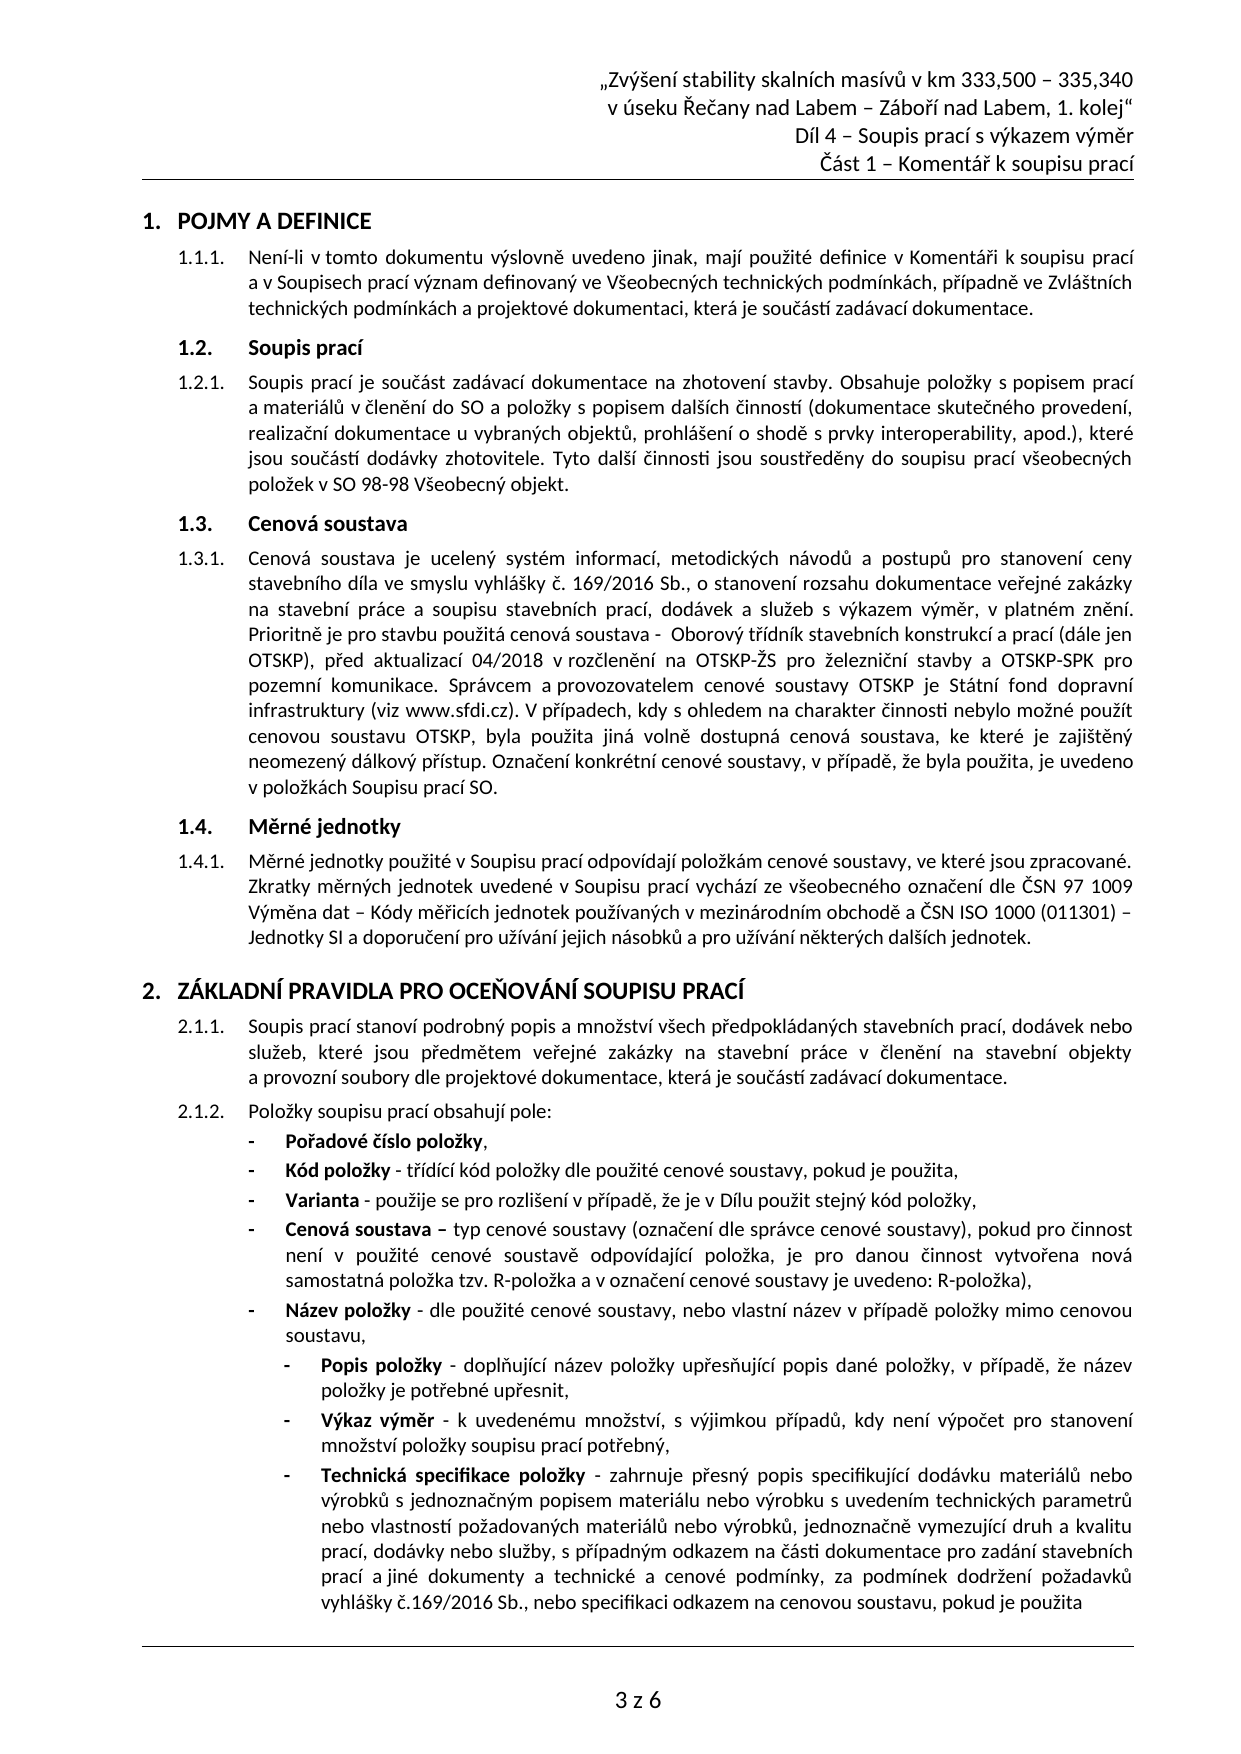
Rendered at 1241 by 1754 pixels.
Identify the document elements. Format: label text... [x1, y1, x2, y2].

text Měrné jednotky [177, 812, 1134, 840]
text Výkaz výměr - k uvedenému množství, s výjimkou případů, kdy není výpočet pro stanovení množství položky soupisu prací potřebný, [283, 1407, 1134, 1458]
text POjmy a definice [142, 205, 1134, 236]
text Popis položky - doplňující název položky upřesňující popis dané položky, v případě, že název položky je potřebné upřesnit, [283, 1352, 1134, 1403]
text Položky soupisu prací obsahují pole: [177, 1098, 1134, 1124]
text Cenová soustava – typ cenové soustavy (označení dle správce cenové soustavy), pokud pro činnost není v použité cenové soustavě odpovídající položka, je pro danou činnost vytvořena nová samostatná položka tzv. R-položka a v označení cenové soustavy je uvedeno: R-položka), [248, 1217, 1134, 1293]
text Není-li v tomto dokumentu výslovně uvedeno jinak, mají použité definice v Komentáři k soupisu prací a v Soupisech prací význam definovaný ve Všeobecných technických podmínkách, případně ve Zvláštních technických podmínkách a projektové dokumentaci, která je součástí zadávací dokumentace. [177, 244, 1134, 320]
text Pořadové číslo položky, [248, 1128, 1134, 1153]
text Kód položky - třídící kód položky dle použité cenové soustavy, pokud je použita, [248, 1157, 1134, 1183]
text Varianta - použije se pro rozlišení v případě, že je v Dílu použit stejný kód položky, [248, 1187, 1134, 1212]
text Název položky - dle použité cenové soustavy, nebo vlastní název v případě položky mimo cenovou soustavu, [248, 1297, 1134, 1348]
text Cenová soustava je ucelený systém informací, metodických návodů a postupů pro stanovení ceny stavebního díla ve smyslu vyhlášky č. 169/2016 Sb., o stanovení rozsahu dokumentace veřejné zakázky na stavební práce a soupisu stavebních prací, dodávek a služeb s výkazem výměr, v platném znění. Prioritně je pro stavbu použitá cenová soustava - Oborový třídník stavebních konstrukcí a prací (dále jen OTSKP), před aktualizací 04/2018 v rozčlenění na OTSKP-ŽS pro železniční stavby a OTSKP-SPK pro pozemní komunikace. Správcem a provozovatelem cenové soustavy OTSKP je Státní fond dopravní infrastruktury (viz www.sfdi.cz). V případech, kdy s ohledem na charakter činnosti nebylo možné použít cenovou soustavu OTSKP, byla použita jiná volně dostupná cenová soustava, ke které je zajištěný neomezený dálkový přístup. Označení konkrétní cenové soustavy, v případě, že byla použita, je uvedeno v položkách Soupisu prací SO. [177, 545, 1134, 799]
text Soupis prací stanoví podrobný popis a množství všech předpokládaných stavebních prací, dodávek nebo služeb, které jsou předmětem veřejné zakázky na stavební práce v členění na stavební objekty a provozní soubory dle projektové dokumentace, která je součástí zadávací dokumentace. [177, 1014, 1134, 1090]
text Cenová soustava [177, 509, 1134, 537]
text Technická specifikace položky - zahrnuje přesný popis specifikující dodávku materiálů nebo výrobků s jednoznačným popisem materiálu nebo výrobku s uvedením technických parametrů nebo vlastností požadovaných materiálů nebo výrobků, jednoznačně vymezující druh a kvalitu prací, dodávky nebo služby, s případným odkazem na části dokumentace pro zadání stavebních prací a jiné dokumenty a technické a cenové podmínky, za podmínek dodržení požadavků vyhlášky č.169/2016 Sb., nebo specifikaci odkazem na cenovou soustavu, pokud je použita [283, 1462, 1134, 1614]
text Soupis prací je součást zadávací dokumentace na zhotovení stavby. Obsahuje položky s popisem prací a materiálů v členění do SO a položky s popisem dalších činností (dokumentace skutečného provedení, realizační dokumentace u vybraných objektů, prohlášení o shodě s prvky interoperability, apod.), které jsou součástí dodávky zhotovitele. Tyto další činnosti jsou soustředěny do soupisu prací všeobecných položek v SO 98-98 Všeobecný objekt. [177, 369, 1134, 496]
text Měrné jednotky použité v Soupisu prací odpovídají položkám cenové soustavy, ve které jsou zpracované. Zkratky měrných jednotek uvedené v Soupisu prací vychází ze všeobecného označení dle ČSN 97 1009 Výměna dat – Kódy měřicích jednotek používaných v mezinárodním obchodě a ČSN ISO 1000 (011301) – Jednotky SI a doporučení pro užívání jejich násobků a pro užívání některých dalších jednotek. [177, 848, 1134, 950]
text Soupis prací [177, 333, 1134, 361]
text ZÁKLADNÍ PRAVIDLA PRO OCEŇOVÁNÍ SOUPISU PRACÍ [142, 975, 1134, 1005]
